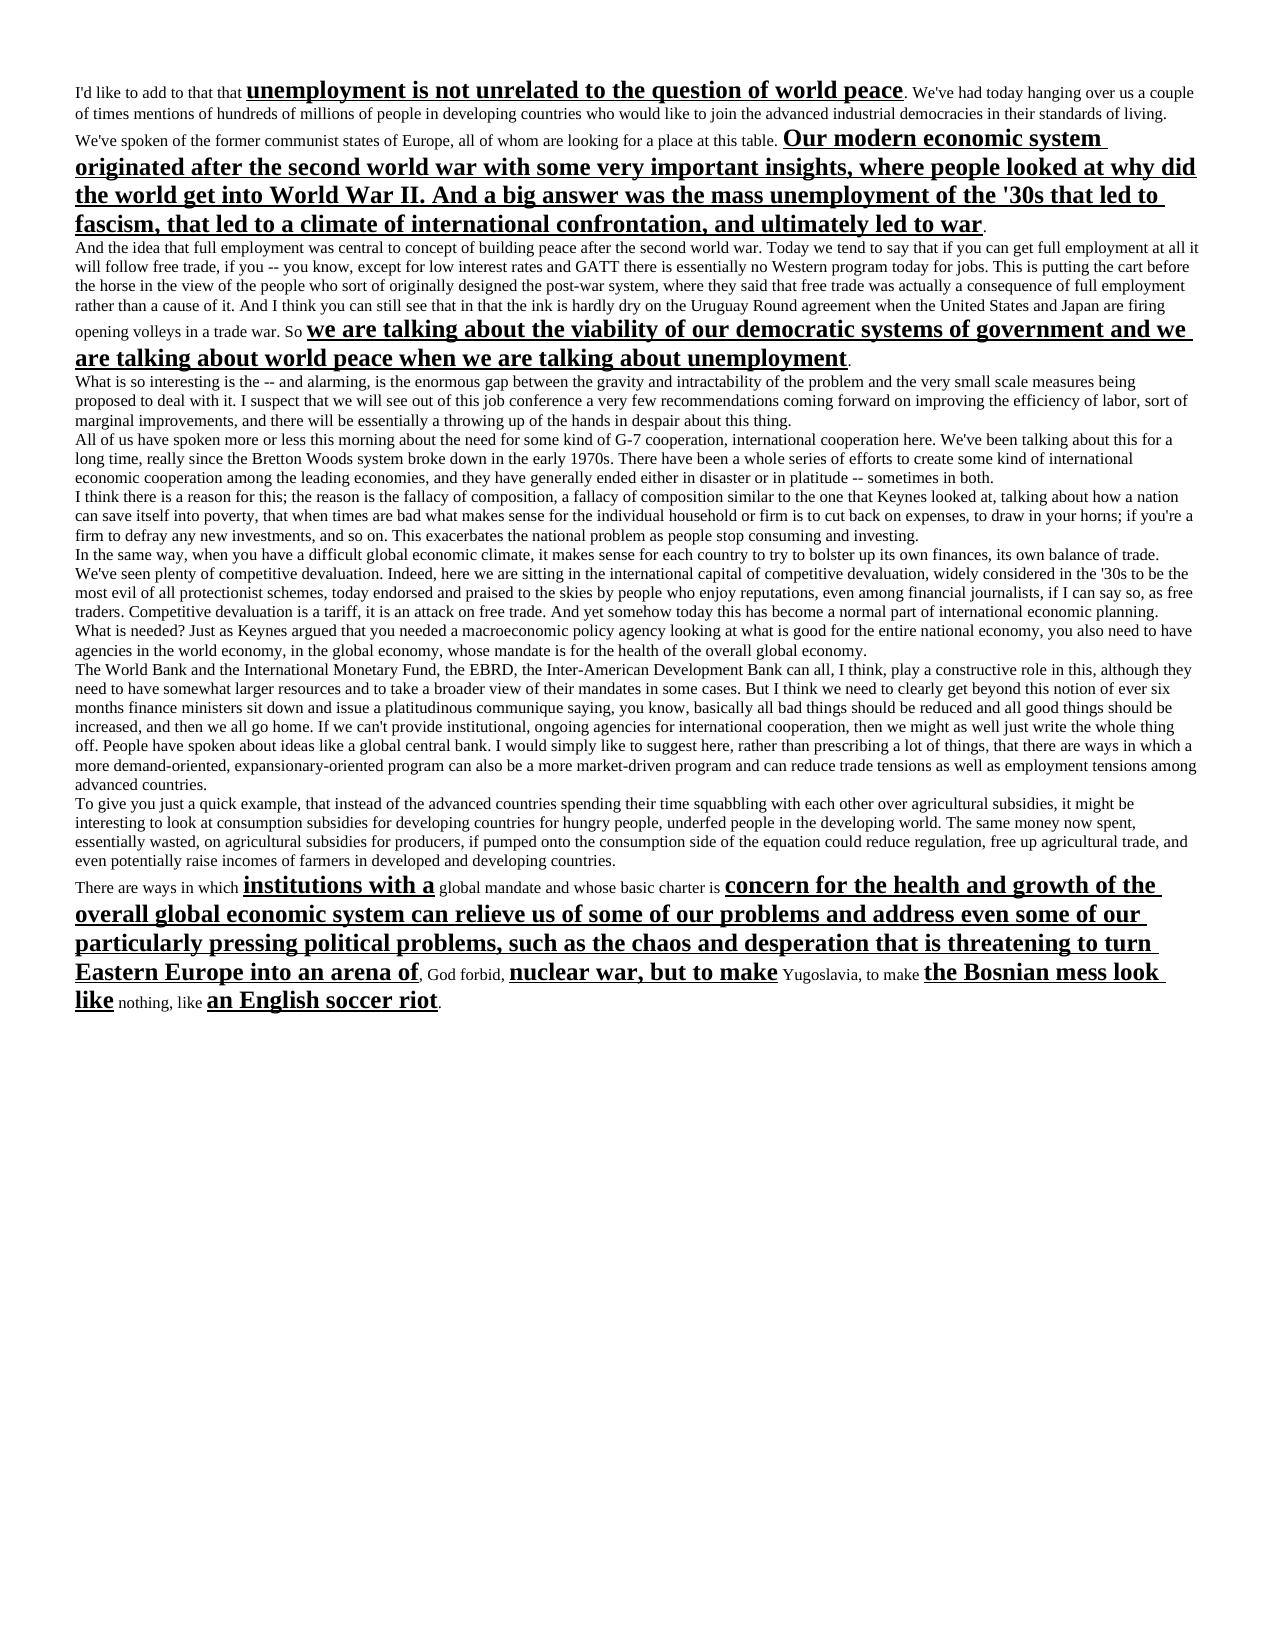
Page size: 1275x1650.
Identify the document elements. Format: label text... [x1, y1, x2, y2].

text I think there is a reason for this; the reason is the fallacy of composition, a fallacy of composition similar to the one that Keynes looked at, talking about how a nation can save itself into poverty, that when times are bad what makes sense for the individual household or firm is to cut back on expenses, to draw in your horns; if you're a firm to defray any new investments, and so on. This exacerbates the national problem as people stop consuming and investing. [75, 487, 1200, 544]
text I'd like to add to that that unemployment is not unrelated to the question of world peace. We've had today hanging over us a couple of times mentions of hundreds of millions of people in developing countries who would like to join the advanced industrial democracies in their standards of living. We've spoken of the former communist states of Europe, all of whom are looking for a place at this table. Our modern economic system originated after the second world war with some very important insights, where people looked at why did the world get into World War II. And a big answer was the mass unemployment of the '30s that led to fascism, that led to a climate of international confrontation, and ultimately led to war. [75, 75, 1200, 238]
text What is needed? Just as Keynes argued that you needed a macroeconomic policy agency looking at what is good for the entire national economy, you also need to have agencies in the world economy, in the global economy, whose mandate is for the health of the overall global economy. [75, 621, 1200, 659]
text And the idea that full employment was central to concept of building peace after the second world war. Today we tend to say that if you can get full employment at all it will follow free trade, if you -- you know, except for low interest rates and GATT there is essentially no Western program today for jobs. This is putting the cart before the horse in the view of the people who sort of originally designed the post-war system, where they said that free trade was actually a consequence of full employment rather than a cause of it. And I think you can still see that in that the ink is hardly dry on the Uruguay Round agreement when the United States and Japan are firing opening volleys in a trade war. So we are talking about the viability of our democratic systems of government and we are talking about world peace when we are talking about unemployment. [75, 238, 1200, 372]
text In the same way, when you have a difficult global economic climate, it makes sense for each country to try to bolster up its own finances, its own balance of trade. We've seen plenty of competitive devaluation. Indeed, here we are sitting in the international capital of competitive devaluation, widely considered in the '30s to be the most evil of all protectionist schemes, today endorsed and praised to the skies by people who enjoy reputations, even among financial journalists, if I can say so, as free traders. Competitive devaluation is a tariff, it is an attack on free trade. And yet somehow today this has become a normal part of international economic planning. [75, 544, 1200, 621]
text To give you just a quick example, that instead of the advanced countries spending their time squabbling with each other over agricultural subsidies, it might be interesting to look at consumption subsidies for developing countries for hungry people, underfed people in the developing world. The same money now spent, essentially wasted, on agricultural subsidies for producers, if pumped onto the consumption side of the equation could reduce regulation, free up agricultural trade, and even potentially raise incomes of farmers in developed and developing countries. [75, 794, 1200, 870]
text The World Bank and the International Monetary Fund, the EBRD, the Inter-American Development Bank can all, I think, play a constructive role in this, although they need to have somewhat larger resources and to take a broader view of their mandates in some cases. But I think we need to clearly get beyond this notion of ever six months finance ministers sit down and issue a platitudinous communique saying, you know, basically all bad things should be reduced and all good things should be increased, and then we all go home. If we can't provide institutional, ongoing agencies for international cooperation, then we might as well just write the whole thing off. People have spoken about ideas like a global central bank. I would simply like to suggest here, rather than prescribing a lot of things, that there are ways in which a more demand-oriented, expansionary-oriented program can also be a more market-driven program and can reduce trade tensions as well as employment tensions among advanced countries. [75, 659, 1200, 794]
text What is so interesting is the -- and alarming, is the enormous gap between the gravity and intractability of the problem and the very small scale measures being proposed to deal with it. I suspect that we will see out of this job conference a very few recommendations coming forward on improving the efficiency of labor, sort of marginal improvements, and there will be essentially a throwing up of the hands in despair about this thing. [75, 372, 1200, 429]
text All of us have spoken more or less this morning about the need for some kind of G-7 cooperation, international cooperation here. We've been talking about this for a long time, really since the Bretton Woods system broke down in the early 1970s. There have been a whole series of efforts to create some kind of international economic cooperation among the leading economies, and they have generally ended either in disaster or in platitude -- sometimes in both. [75, 429, 1200, 487]
text There are ways in which institutions with a global mandate and whose basic charter is concern for the health and growth of the overall global economic system can relieve us of some of our problems and address even some of our particularly pressing political problems, such as the chaos and desperation that is threatening to turn Eastern Europe into an arena of, God forbid, nuclear war, but to make Yugoslavia, to make the Bosnian mess look like nothing, like an English soccer riot. [75, 870, 1200, 1014]
